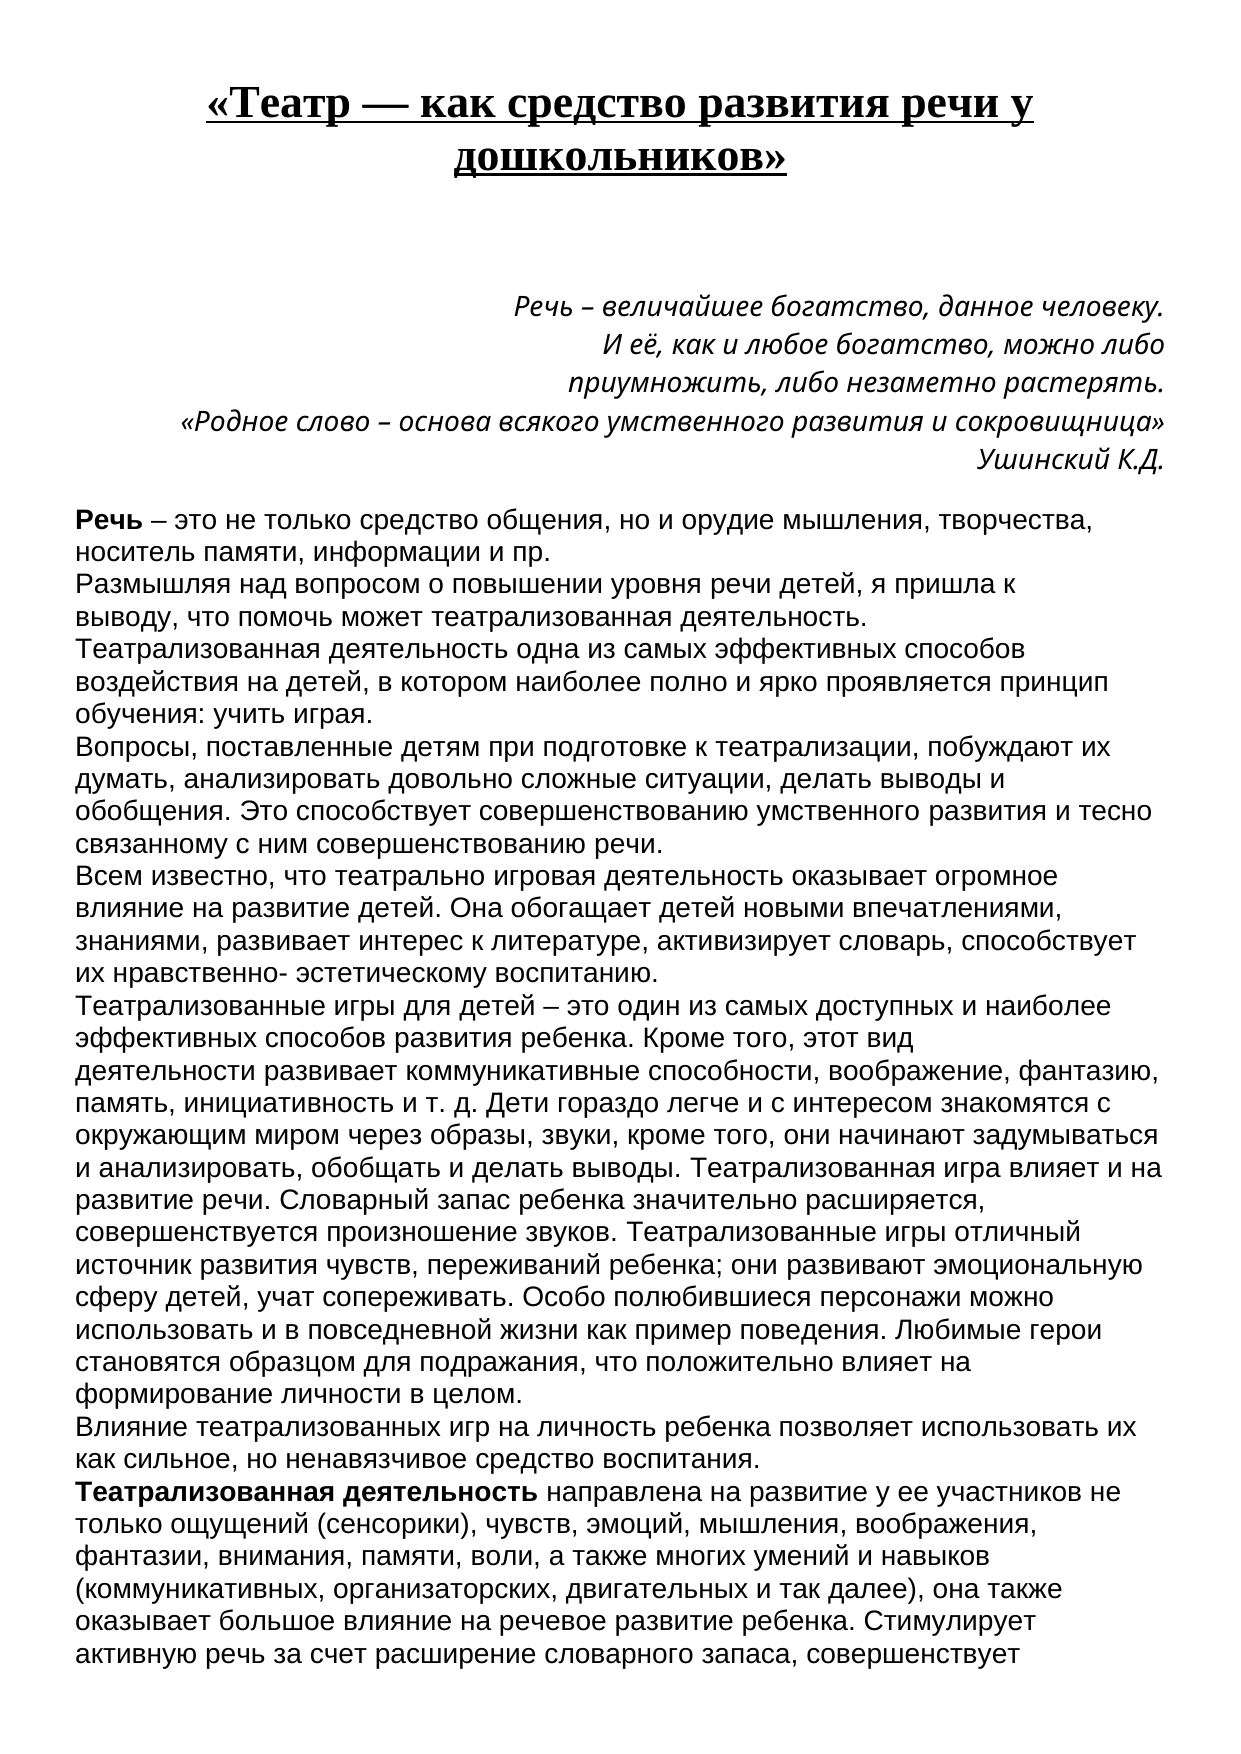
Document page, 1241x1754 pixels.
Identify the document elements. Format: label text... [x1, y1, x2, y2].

text Вопросы, поставленные детям при подготовке к театрализации, побуждают их думать, анализировать довольно сложные ситуации, делать выводы и обобщения. Это способствует совершенствованию умственного развития и тесно связанному с ним совершенствованию речи. [75, 729, 1165, 859]
text Всем известно, что театрально игровая деятельность оказывает огромное влияние на развитие детей. Она обогащает детей новыми впечатлениями, знаниями, развивает интерес к литературе, активизирует словарь, способствует их нравственно- эстетическому воспитанию. [75, 859, 1165, 989]
text И её, как и любое богатство, можно либо [75, 324, 1165, 362]
text «Театр — как средство развития речи у дошкольников» [75, 75, 1165, 180]
text Театрализованная деятельность одна из самых эффективных способов [75, 632, 1165, 665]
text Ушинский К.Д. [75, 439, 1165, 477]
text обучения: учить играя. [75, 697, 1165, 729]
text воздействия на детей, в котором наиболее полно и ярко проявляется принцип [75, 665, 1165, 697]
text Театрализованные игры для детей – это один из самых доступных и наиболее эффективных способов развития ребенка. Кроме того, этот вид деятельности развивает коммуникативные способности, воображение, фантазию, память, инициативность и т. д. Дети гораздо легче и с интересом знакомятся с окружающим миром через образы, звуки, кроме того, они начинают задумываться и анализировать, обобщать и делать выводы. Театрализованная игра влияет и на развитие речи. Словарный запас ребенка значительно расширяется, совершенствуется произношение звуков. Театрализованные игры отличный источник развития чувств, переживаний ребенка; они развивают эмоциональную сферу детей, учат сопереживать. Особо полюбившиеся персонажи можно использовать и в повседневной жизни как пример поведения. Любимые герои становятся образцом для подражания, что положительно влияет на формирование личности в целом. [75, 989, 1165, 1410]
text «Родное слово – основа всякого умственного развития и сокровищница» [75, 401, 1165, 439]
text Речь – величайшее богатство, данное человеку. [75, 286, 1165, 324]
text приумножить, либо незаметно растерять. [75, 362, 1165, 401]
text выводу, что помочь может театрализованная деятельность. [75, 600, 1165, 632]
text Речь – это не только средство общения, но и орудие мышления, творчества, носитель памяти, информации и пр. [75, 503, 1165, 567]
text Влияние театрализованных игр на личность ребенка позволяет использовать их как сильное, но ненавязчивое средство воспитания. [75, 1410, 1165, 1474]
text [75, 1474, 1165, 1669]
text Размышляя над вопросом о повышении уровня речи детей, я пришла к [75, 567, 1165, 600]
